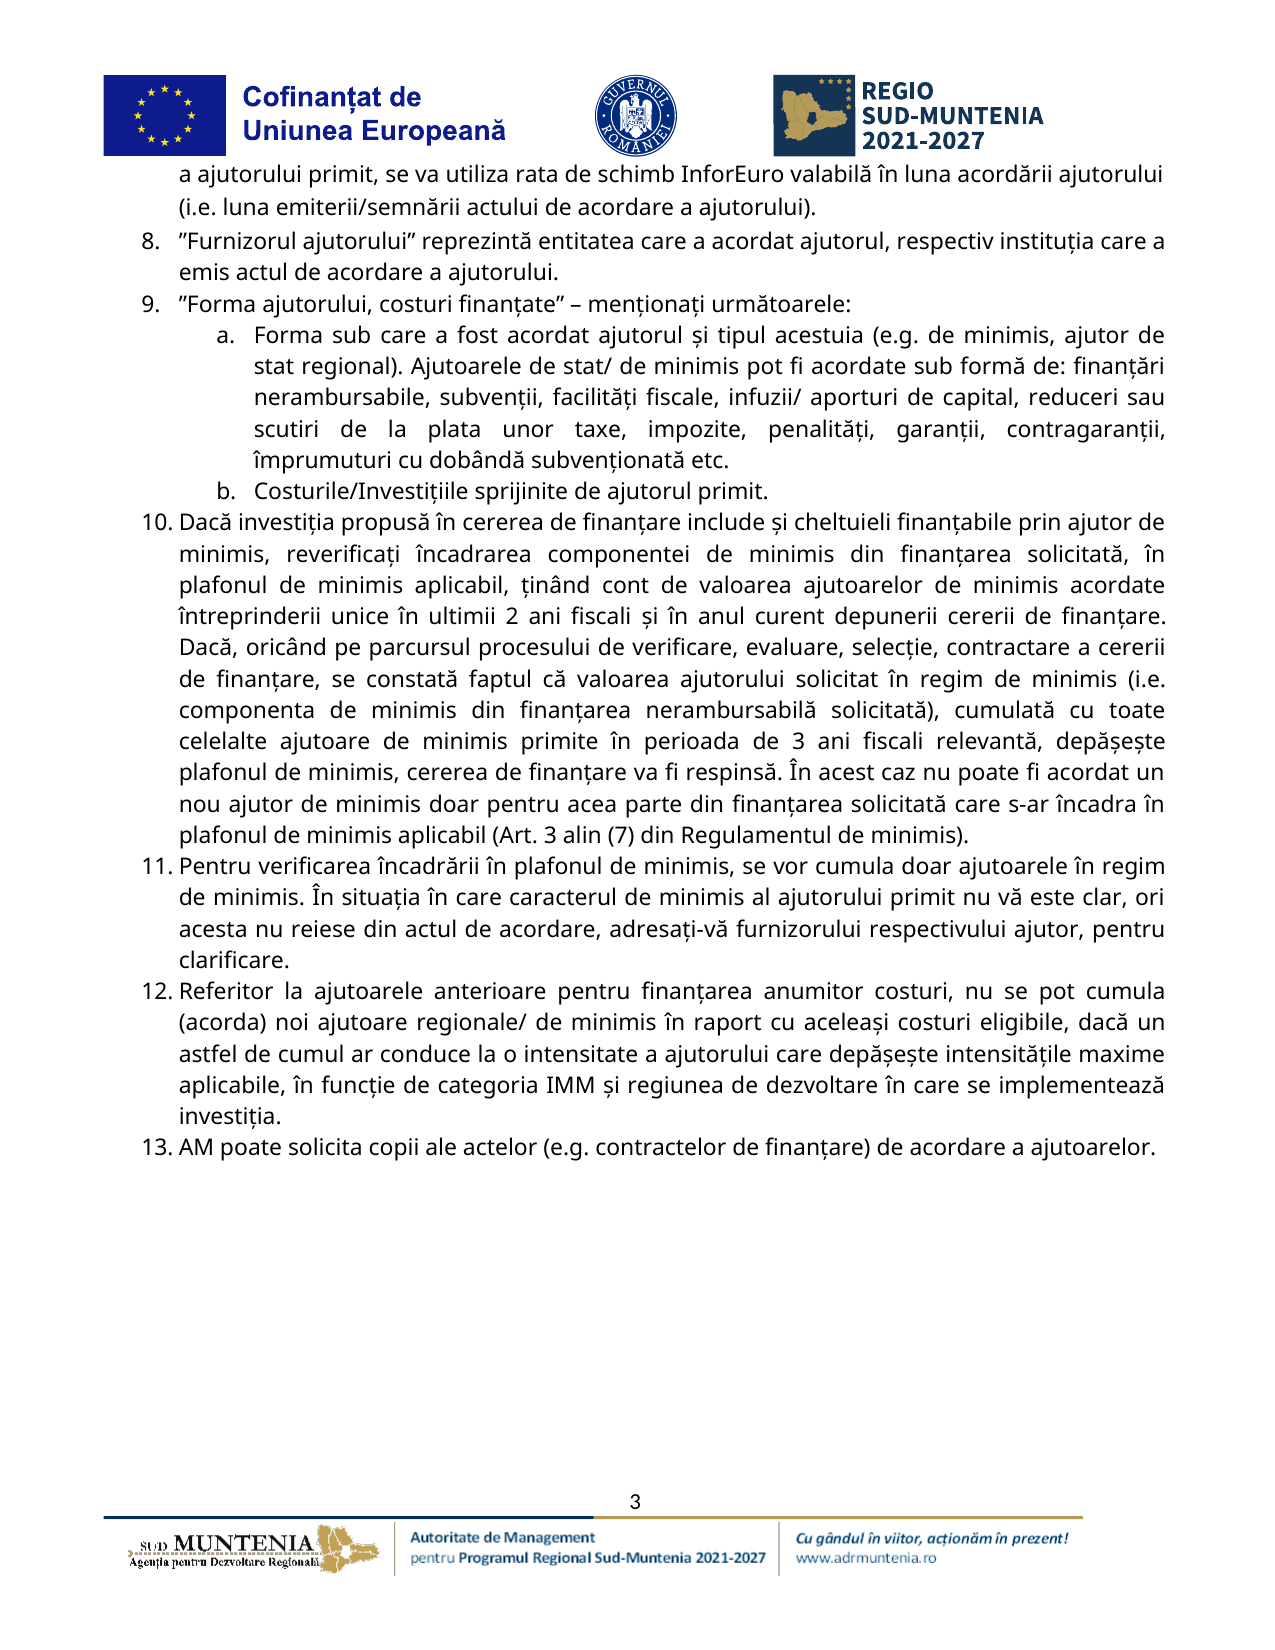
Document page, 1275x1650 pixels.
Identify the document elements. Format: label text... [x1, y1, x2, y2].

picture [103, 1515, 1084, 1577]
list Forma sub care a fost acordat ajutorul și tipul acestuia (e.g. de minimis, ajutor de stat regional). Ajutoarele de stat/ de minimis pot fi acordate sub formă de: finanțări nerambursabile, subvenții, facilități fiscale, infuzii/ aporturi de capital, reduceri sau scutiri de la plata unor taxe, impozite, penalități, garanții, contragaranții, împrumuturi cu dobândă subvenționată etc. [216, 319, 1167, 475]
list ”Forma ajutorului, costuri finanțate” – menționați următoarele: [141, 287, 1167, 319]
list ”Furnizorul ajutorului” reprezintă entitatea care a acordat ajutorul, respectiv instituția care a emis actul de acordare a ajutorului. [141, 225, 1167, 287]
list Dacă investiția propusă în cererea de finanțare include și cheltuieli finanțabile prin ajutor de minimis, reverificați încadrarea componentei de minimis din finanțarea solicitată, în plafonul de minimis aplicabil, ținând cont de valoarea ajutoarelor de minimis acordate întreprinderii unice în ultimii 2 ani fiscali şi în anul curent depunerii cererii de finanţare. Dacă, oricând pe parcursul procesului de verificare, evaluare, selecție, contractare a cererii de finanțare, se constată faptul că valoarea ajutorului solicitat în regim de minimis (i.e. componenta de minimis din finanțarea nerambursabilă solicitată), cumulată cu toate celelalte ajutoare de minimis primite în perioada de 3 ani fiscali relevantă, depășește plafonul de minimis, cererea de finanțare va fi respinsă. În acest caz nu poate fi acordat un nou ajutor de minimis doar pentru acea parte din finanțarea solicitată care s-ar încadra în plafonul de minimis aplicabil (Art. 3 alin (7) din Regulamentul de minimis). [141, 506, 1167, 850]
list Costurile/Investițiile sprijinite de ajutorul primit. [216, 475, 1167, 506]
list Pentru verificarea încadrării în plafonul de minimis, se vor cumula doar ajutoarele în regim de minimis. În situația în care caracterul de minimis al ajutorului primit nu vă este clar, ori acesta nu reiese din actul de acordare, adresați-vă furnizorului respectivului ajutor, pentru clarificare. [141, 850, 1167, 975]
list Referitor la ajutoarele anterioare pentru finanțarea anumitor costuri, nu se pot cumula (acorda) noi ajutoare regionale/ de minimis în raport cu aceleași costuri eligibile, dacă un astfel de cumul ar conduce la o intensitate a ajutorului care depășește intensitățile maxime aplicabile, în funcție de categoria IMM și regiunea de dezvoltare în care se implementează investiția. [141, 975, 1167, 1131]
list AM poate solicita copii ale actelor (e.g. contractelor de finanțare) de acordare a ajutoarelor. [141, 1131, 1167, 1162]
